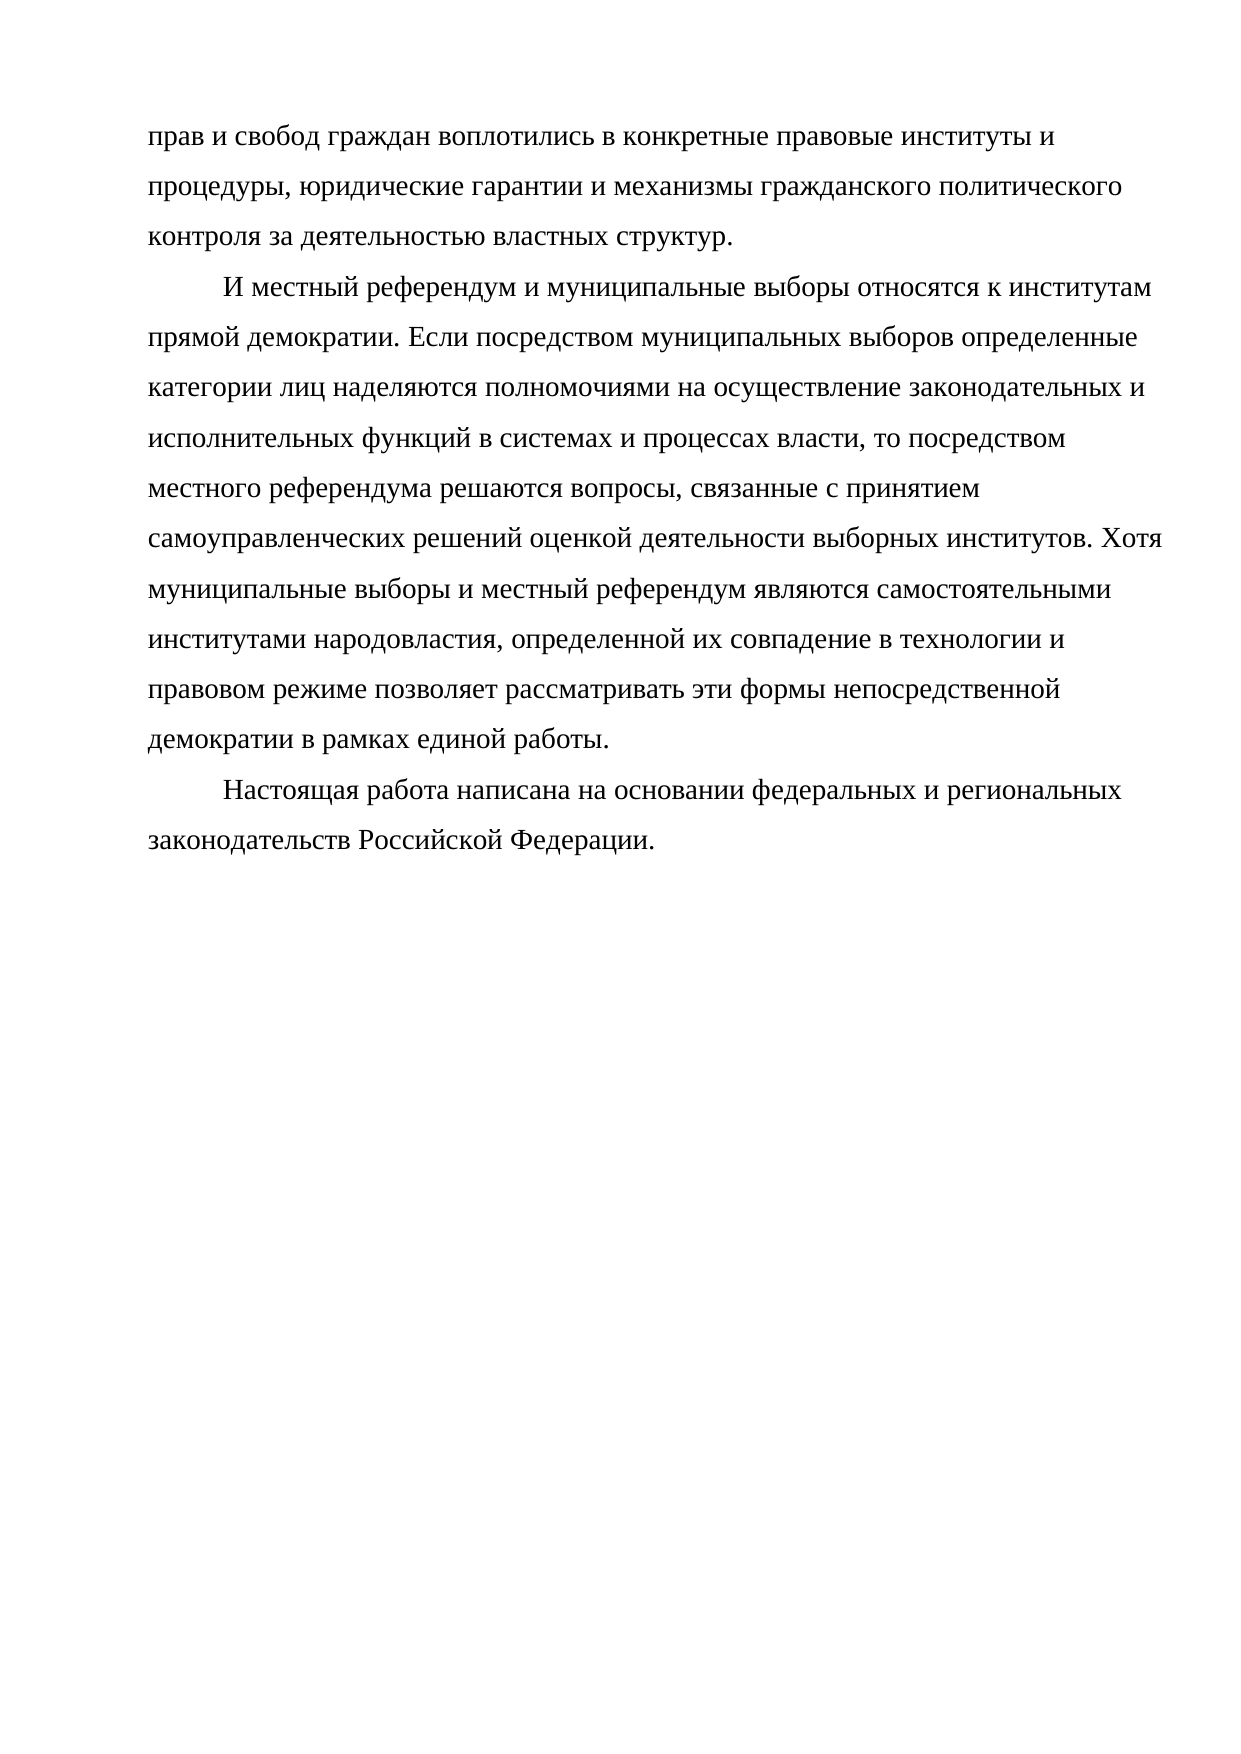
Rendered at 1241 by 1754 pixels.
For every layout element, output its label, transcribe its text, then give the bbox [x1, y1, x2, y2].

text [148, 118, 1181, 252]
text Настоящая работа написана на основании федеральных и региональных законодательств Российской Федерации. [148, 772, 1181, 856]
text И местный референдум и муниципальные выборы относятся к институтам прямой демократии. Если посредством муниципальных выборов определенные категории лиц наделяются полномочиями на осуществление законодательных и исполнительных функций в системах и процессах власти, то посредством местного референдума решаются вопросы, связанные с принятием самоуправленческих решений оценкой деятельности выборных институтов. Хотя муниципальные выборы и местный референдум являются самостоятельными институтами народовластия, определенной их совпадение в технологии и правовом режиме позволяет рассматривать эти формы непосредственной демократии в рамках единой работы. [148, 269, 1181, 755]
